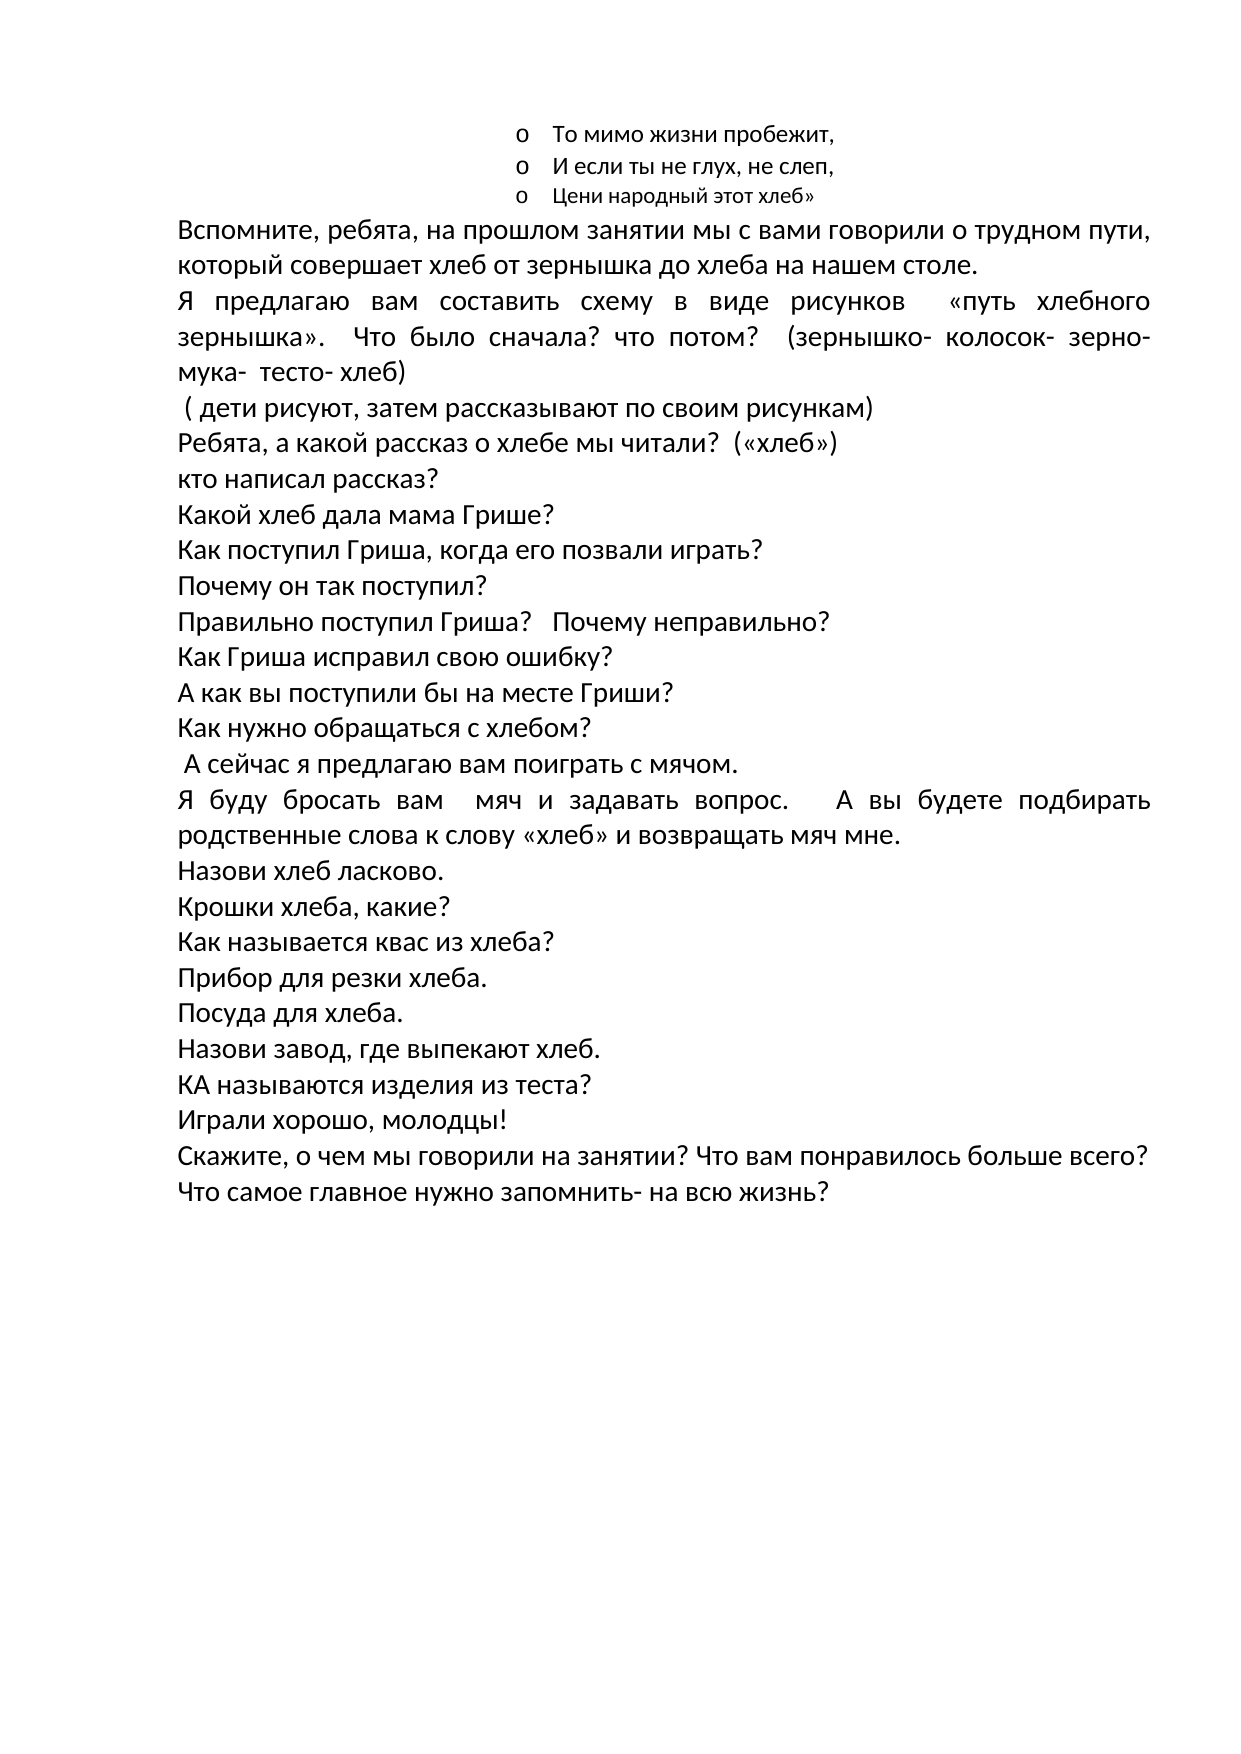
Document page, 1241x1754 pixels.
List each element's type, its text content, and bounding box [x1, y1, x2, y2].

text Крошки хлеба, какие? [177, 888, 1152, 923]
list То мимо жизни пробежит, [515, 118, 1152, 150]
text А сейчас я предлагаю вам поиграть с мячом. [177, 745, 1152, 781]
text Назови хлеб ласково. [177, 852, 1152, 888]
text Прибор для резки хлеба. [177, 959, 1152, 994]
text Какой хлеб дала мама Грише? [177, 496, 1152, 531]
text Что самое главное нужно запомнить- на всю жизнь? [177, 1173, 1152, 1208]
text ( дети рисуют, затем рассказывают по своим рисункам) [177, 389, 1152, 424]
text Правильно поступил Гриша? Почему неправильно? [177, 603, 1152, 638]
text Ребята, а какой рассказ о хлебе мы читали? («хлеб») [177, 424, 1152, 460]
list Цени народный этот хлеб» [515, 182, 1152, 211]
text Посуда для хлеба. [177, 994, 1152, 1030]
text кто написал рассказ? [177, 460, 1152, 496]
text Назови завод, где выпекают хлеб. [177, 1030, 1152, 1066]
text Я буду бросать вам мяч и задавать вопрос. А вы будете подбирать родственные слова к слову «хлеб» и возвращать мяч мне. [177, 781, 1152, 852]
text Как поступил Гриша, когда его позвали играть? [177, 531, 1152, 567]
text Как Гриша исправил свою ошибку? [177, 638, 1152, 674]
text Как нужно обращаться с хлебом? [177, 709, 1152, 745]
text Скажите, о чем мы говорили на занятии? Что вам понравилось больше всего? [177, 1137, 1152, 1173]
text КА называются изделия из теста? [177, 1066, 1152, 1101]
text А как вы поступили бы на месте Гриши? [177, 674, 1152, 709]
text Вспомните, ребята, на прошлом занятии мы с вами говорили о трудном пути, который совершает хлеб от зернышка до хлеба на нашем столе. [177, 211, 1152, 282]
list И если ты не глух, не слеп, [515, 150, 1152, 182]
text Я предлагаю вам составить схему в виде рисунков «путь хлебного зернышка». Что было сначала? что потом? (зернышко- колосок- зерно- мука- тесто- хлеб) [177, 282, 1152, 389]
text Почему он так поступил? [177, 567, 1152, 603]
text Играли хорошо, молодцы! [177, 1101, 1152, 1137]
text Как называется квас из хлеба? [177, 923, 1152, 959]
